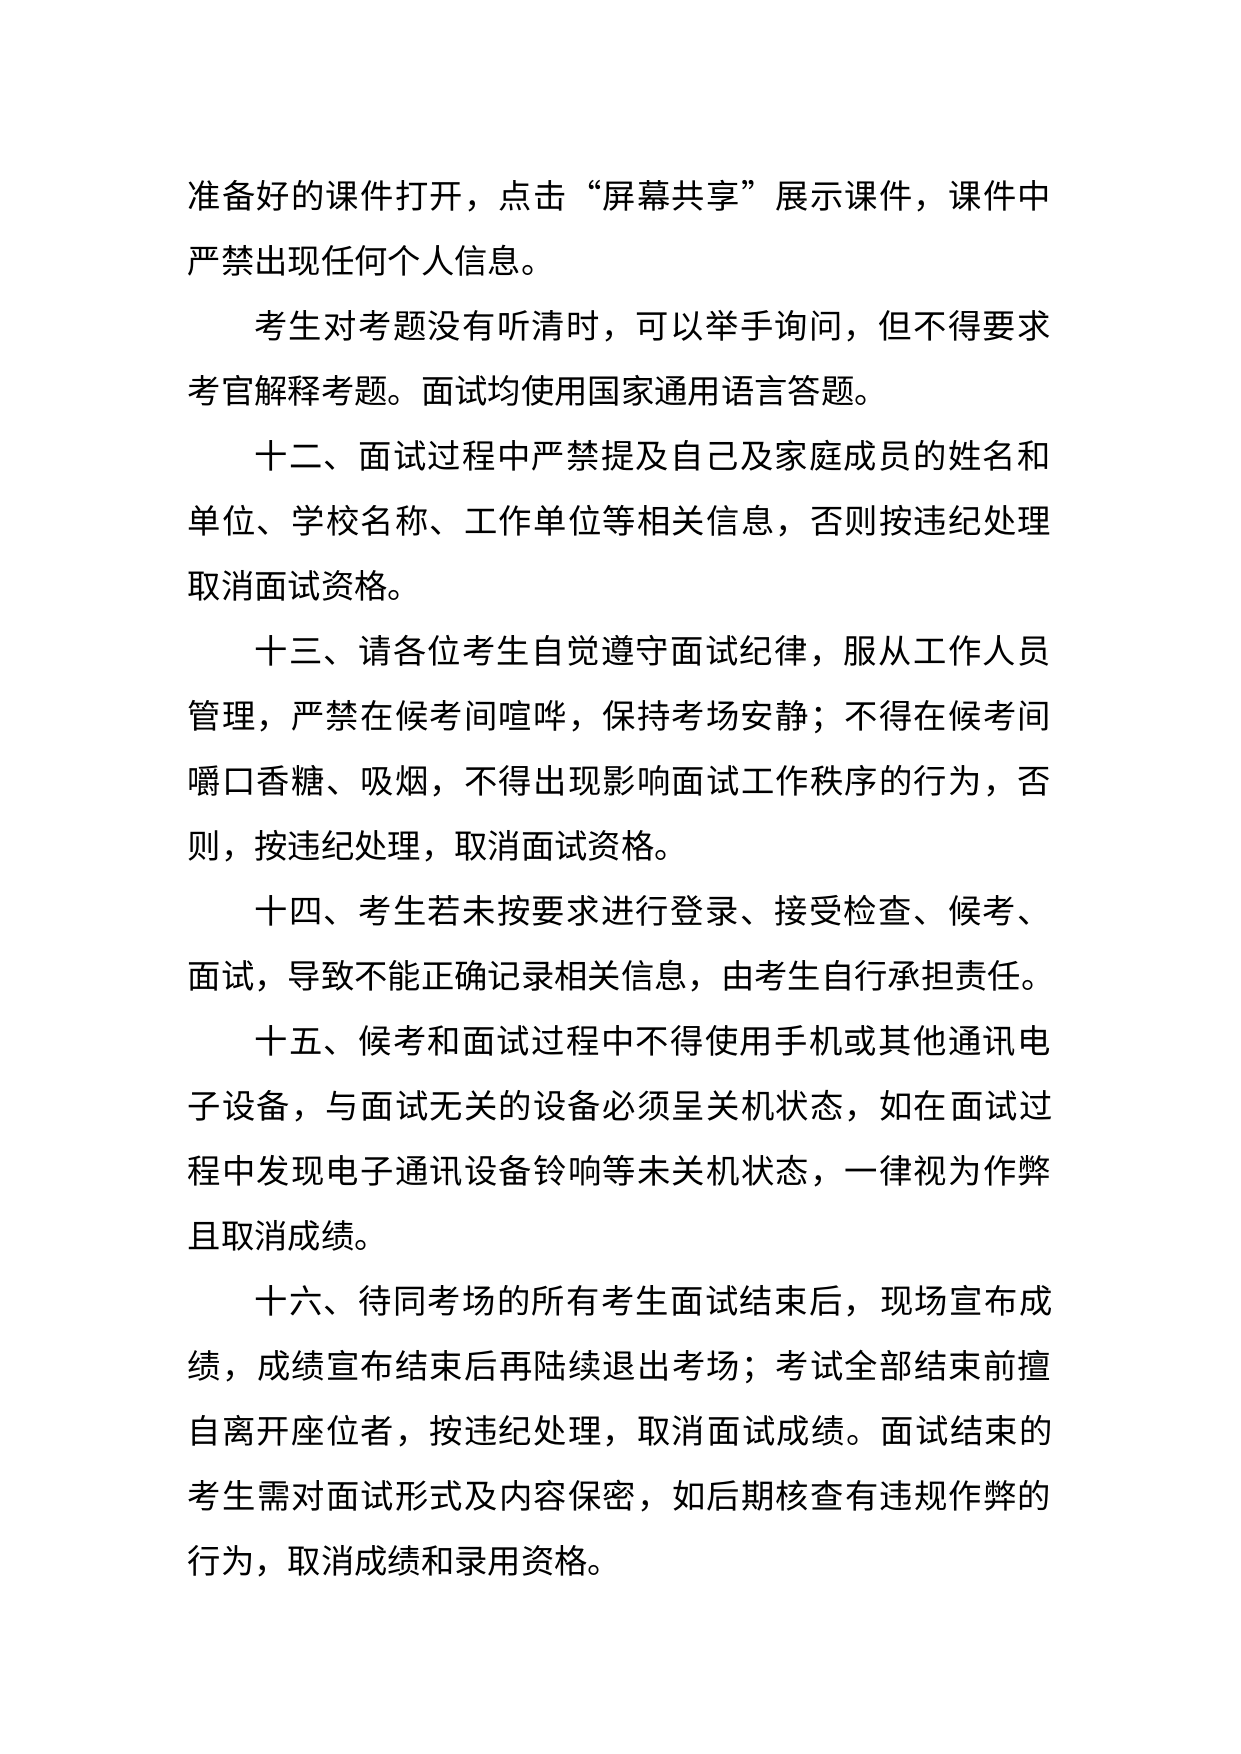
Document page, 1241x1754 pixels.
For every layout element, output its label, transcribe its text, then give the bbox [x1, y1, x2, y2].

text 十三、请各位考生自觉遵守面试纪律，服从工作人员管理，严禁在候考间喧哗，保持考场安静；不得在候考间嚼口香糖、吸烟，不得出现影响面试工作秩序的行为，否则，按违纪处理，取消面试资格。 [187, 617, 1053, 877]
text 十四、考生若未按要求进行登录、接受检查、候考、面试，导致不能正确记录相关信息，由考生自行承担责任。 [187, 877, 1053, 1007]
text 十五、候考和面试过程中不得使用手机或其他通讯电子设备，与面试无关的设备必须呈关机状态，如在面试过程中发现电子通讯设备铃响等未关机状态，一律视为作弊，且取消成绩。 [187, 1007, 1053, 1267]
text 十二、面试过程中严禁提及自己及家庭成员的姓名和单位、学校名称、工作单位等相关信息，否则按违纪处理，取消面试资格。 [187, 422, 1053, 617]
text 十六、待同考场的所有考生面试结束后，现场宣布成绩，成绩宣布结束后再陆续退出考场；考试全部结束前擅自离开座位者，按违纪处理，取消面试成绩。面试结束的考生需对面试形式及内容保密，如后期核查有违规作弊的行为，取消成绩和录用资格。 [187, 1267, 1053, 1592]
text 考生对考题没有听清时，可以举手询问，但不得要求考官解释考题。面试均使用国家通用语言答题。 [187, 292, 1053, 422]
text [187, 162, 1053, 292]
